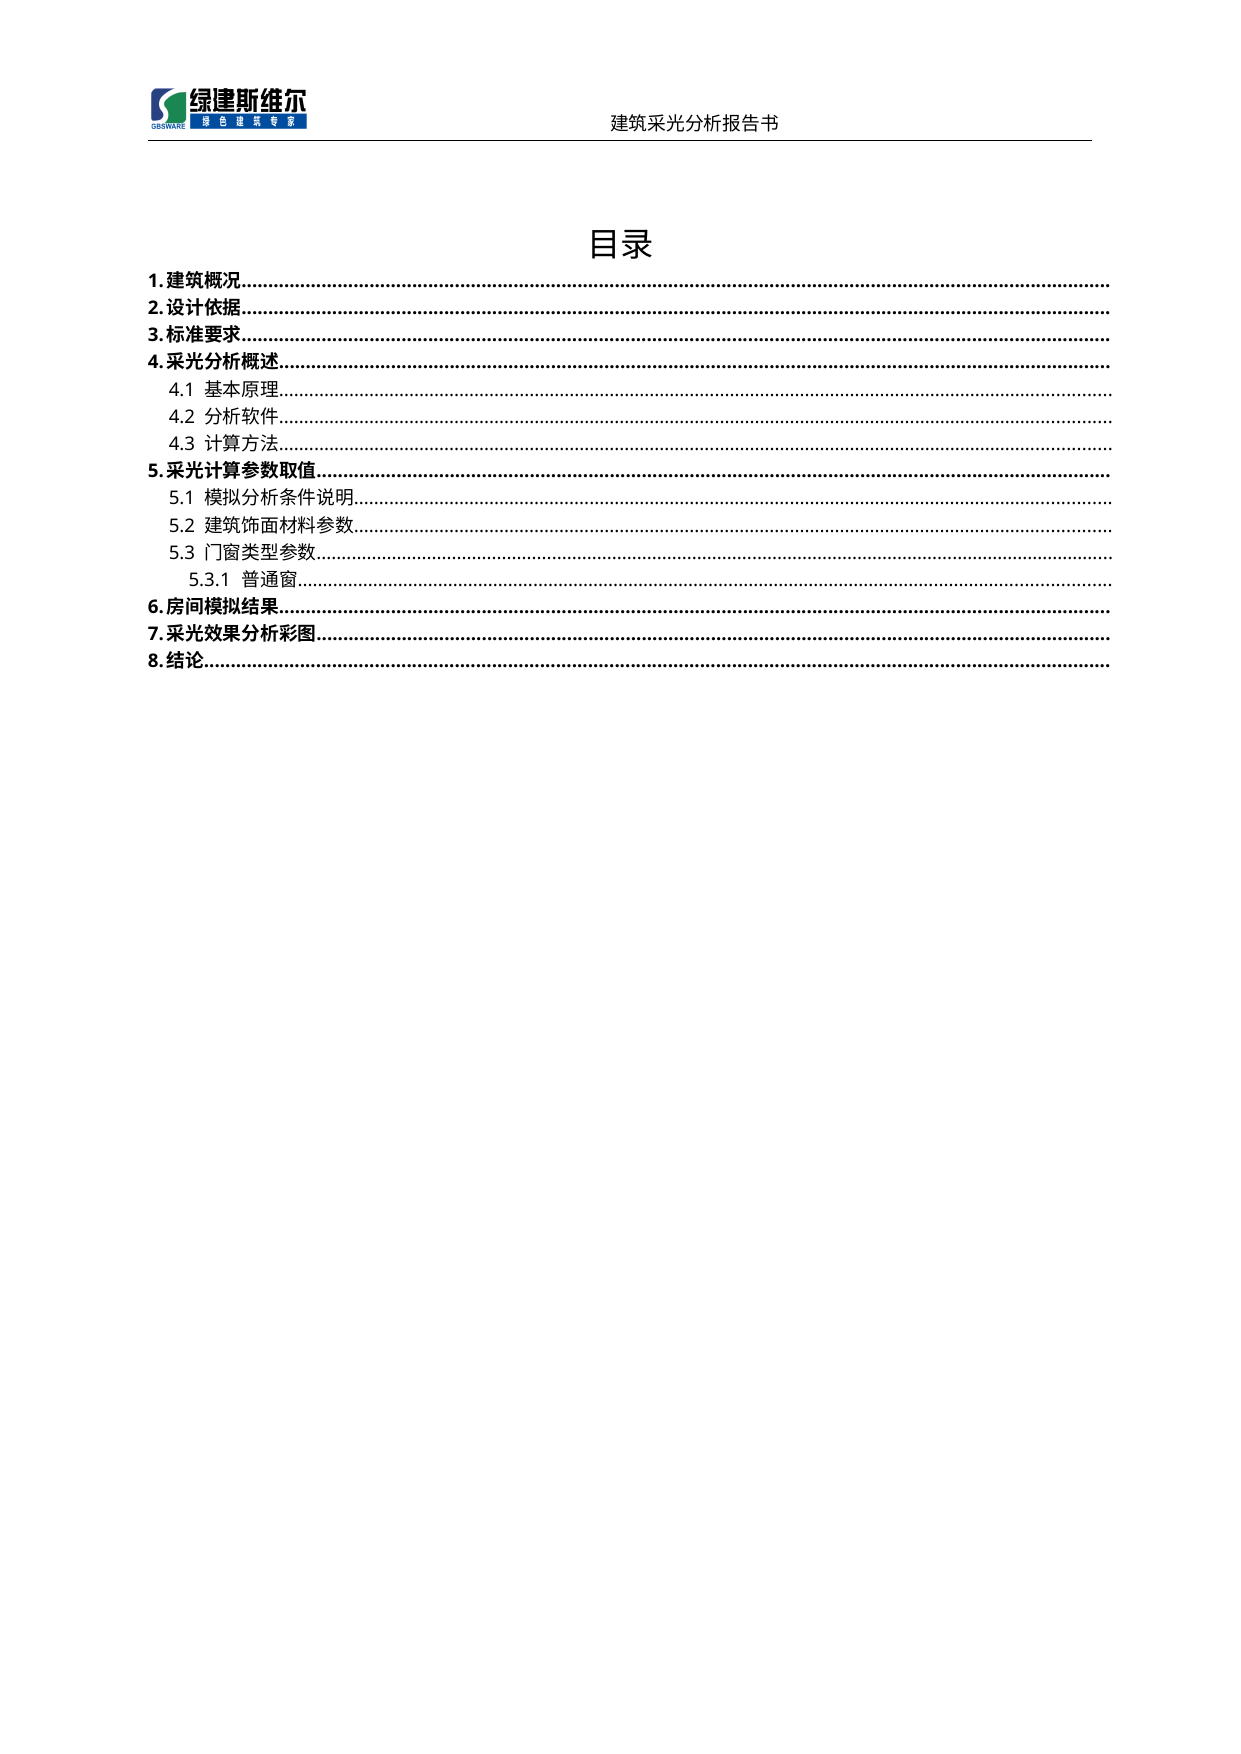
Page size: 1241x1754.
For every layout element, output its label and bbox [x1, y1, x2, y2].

picture [147, 88, 308, 130]
